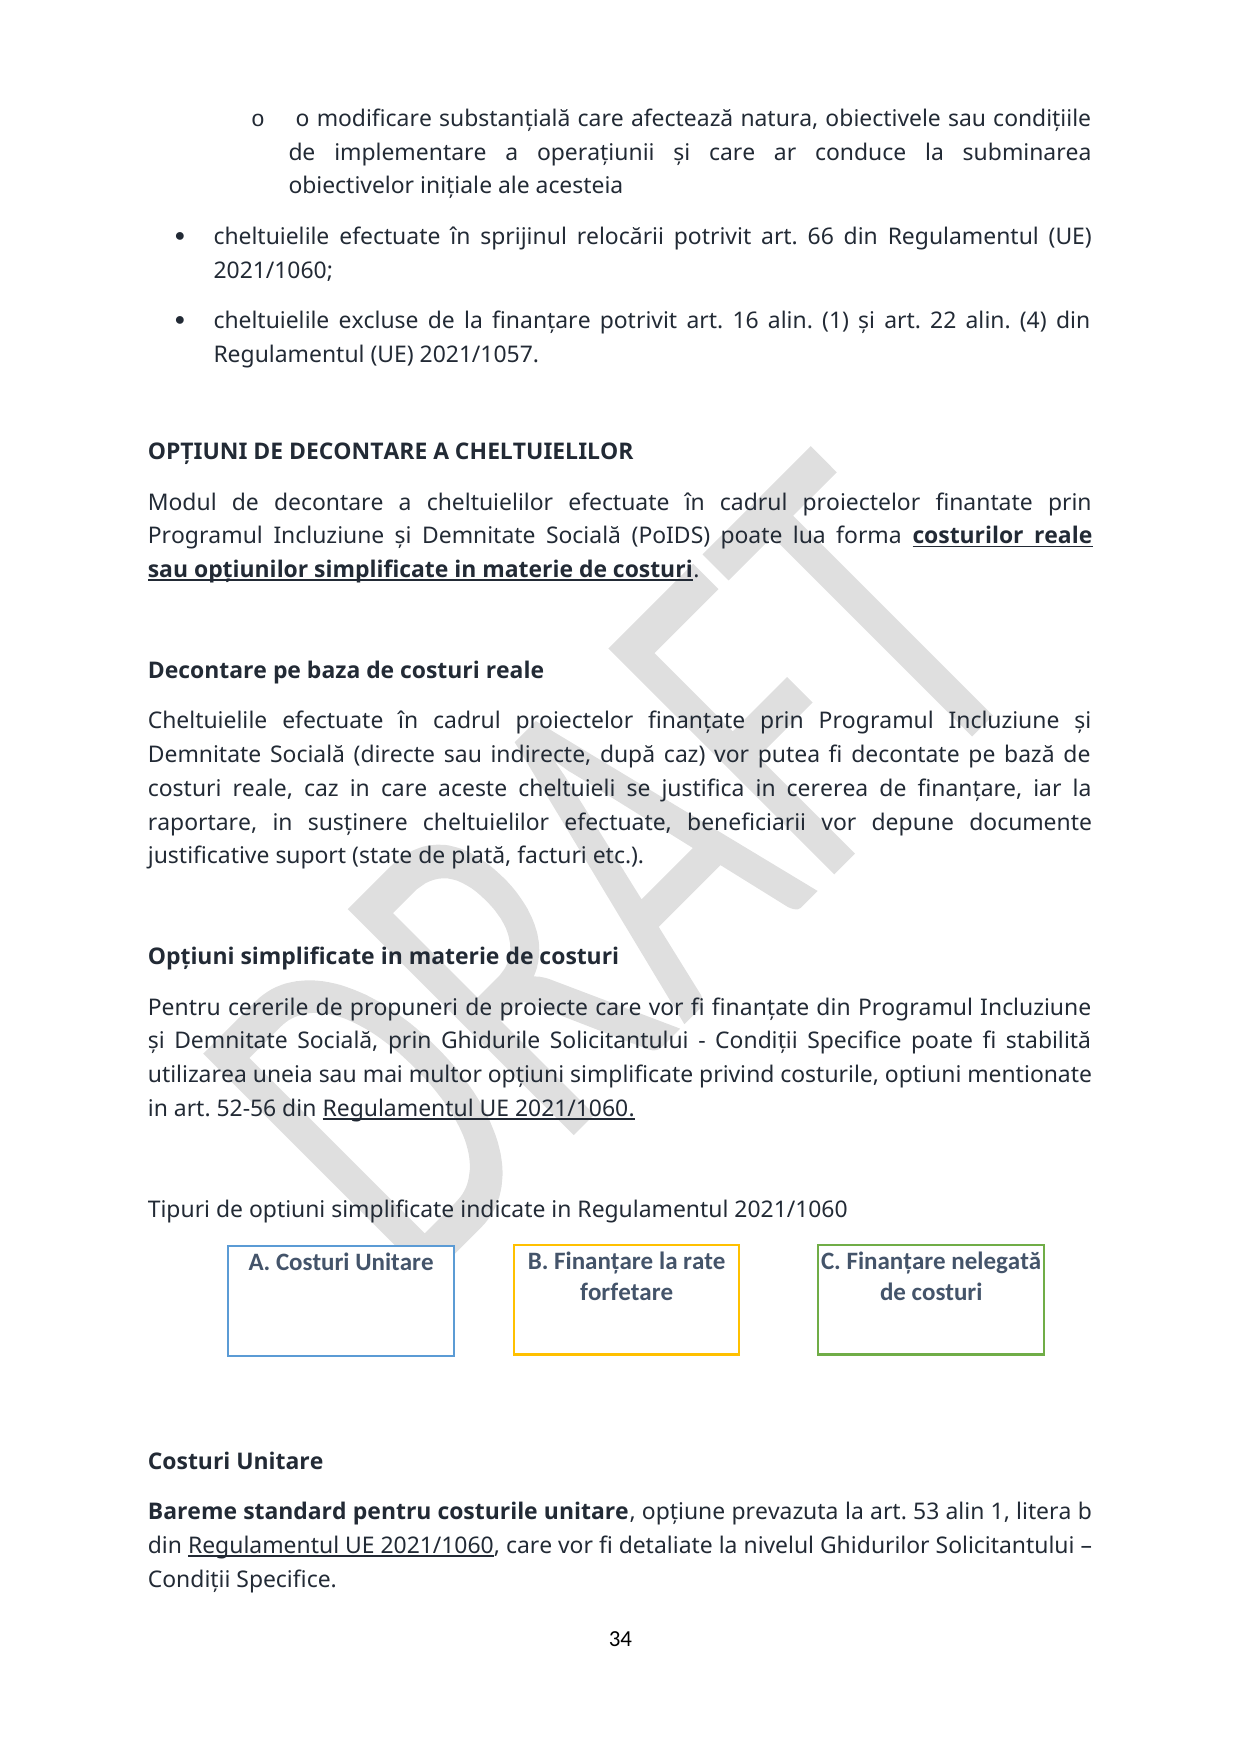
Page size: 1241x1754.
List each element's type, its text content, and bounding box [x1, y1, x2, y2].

text Cheltuielile efectuate în cadrul proiectelor finanțate prin Programul Incluziune și Demnitate Socială (directe sau indirecte, după caz) vor putea fi decontate pe bază de costuri reale, caz in care aceste cheltuieli se justifica in cererea de finanțare, iar la raportare, in susținere cheltuielilor efectuate, beneficiarii vor depune documente justificative suport (state de plată, facturi etc.). [148, 704, 1092, 871]
text Bareme standard pentru costurile unitare, opțiune prevazuta la art. 53 alin 1, litera b din Regulamentul UE 2021/1060, care vor fi detaliate la nivelul Ghidurilor Solicitantului – Condiții Specifice. [148, 1495, 1092, 1594]
list o modificare substanțială care afectează natura, obiectivele sau condițiile de implementare a operațiunii și care ar conduce la subminarea obiectivelor inițiale ale acesteia [251, 102, 1092, 201]
text Pentru cererile de propuneri de proiecte care vor fi finanțate din Programul Incluziune și Demnitate Socială, prin Ghidurile Solicitantului - Condiții Specifice poate fi stabilită utilizarea uneia sau mai multor opțiuni simplificate privind costurile, optiuni mentionate in art. 52-56 din Regulamentul UE 2021/1060. [148, 991, 1092, 1123]
text OPȚIUNI DE DECONTARE A CHELTUIELILOR [148, 435, 1092, 466]
text Tipuri de optiuni simplificate indicate in Regulamentul 2021/1060 [148, 1193, 1092, 1224]
text Decontare pe baza de costuri reale [148, 654, 1092, 685]
list cheltuielile excluse de la finanțare potrivit art. 16 alin. (1) și art. 22 alin. (4) din Regulamentul (UE) 2021/1057. [176, 304, 1092, 369]
text Costuri Unitare [148, 1445, 1092, 1476]
text Opțiuni simplificate in materie de costuri [148, 940, 1092, 971]
list cheltuielile efectuate în sprijinul relocării potrivit art. 66 din Regulamentul (UE) 2021/1060; [176, 220, 1092, 285]
text Modul de decontare a cheltuielilor efectuate în cadrul proiectelor finantate prin Programul Incluziune și Demnitate Socială (PoIDS) poate lua forma costurilor reale sau opțiunilor simplificate in materie de costuri. [148, 486, 1092, 584]
